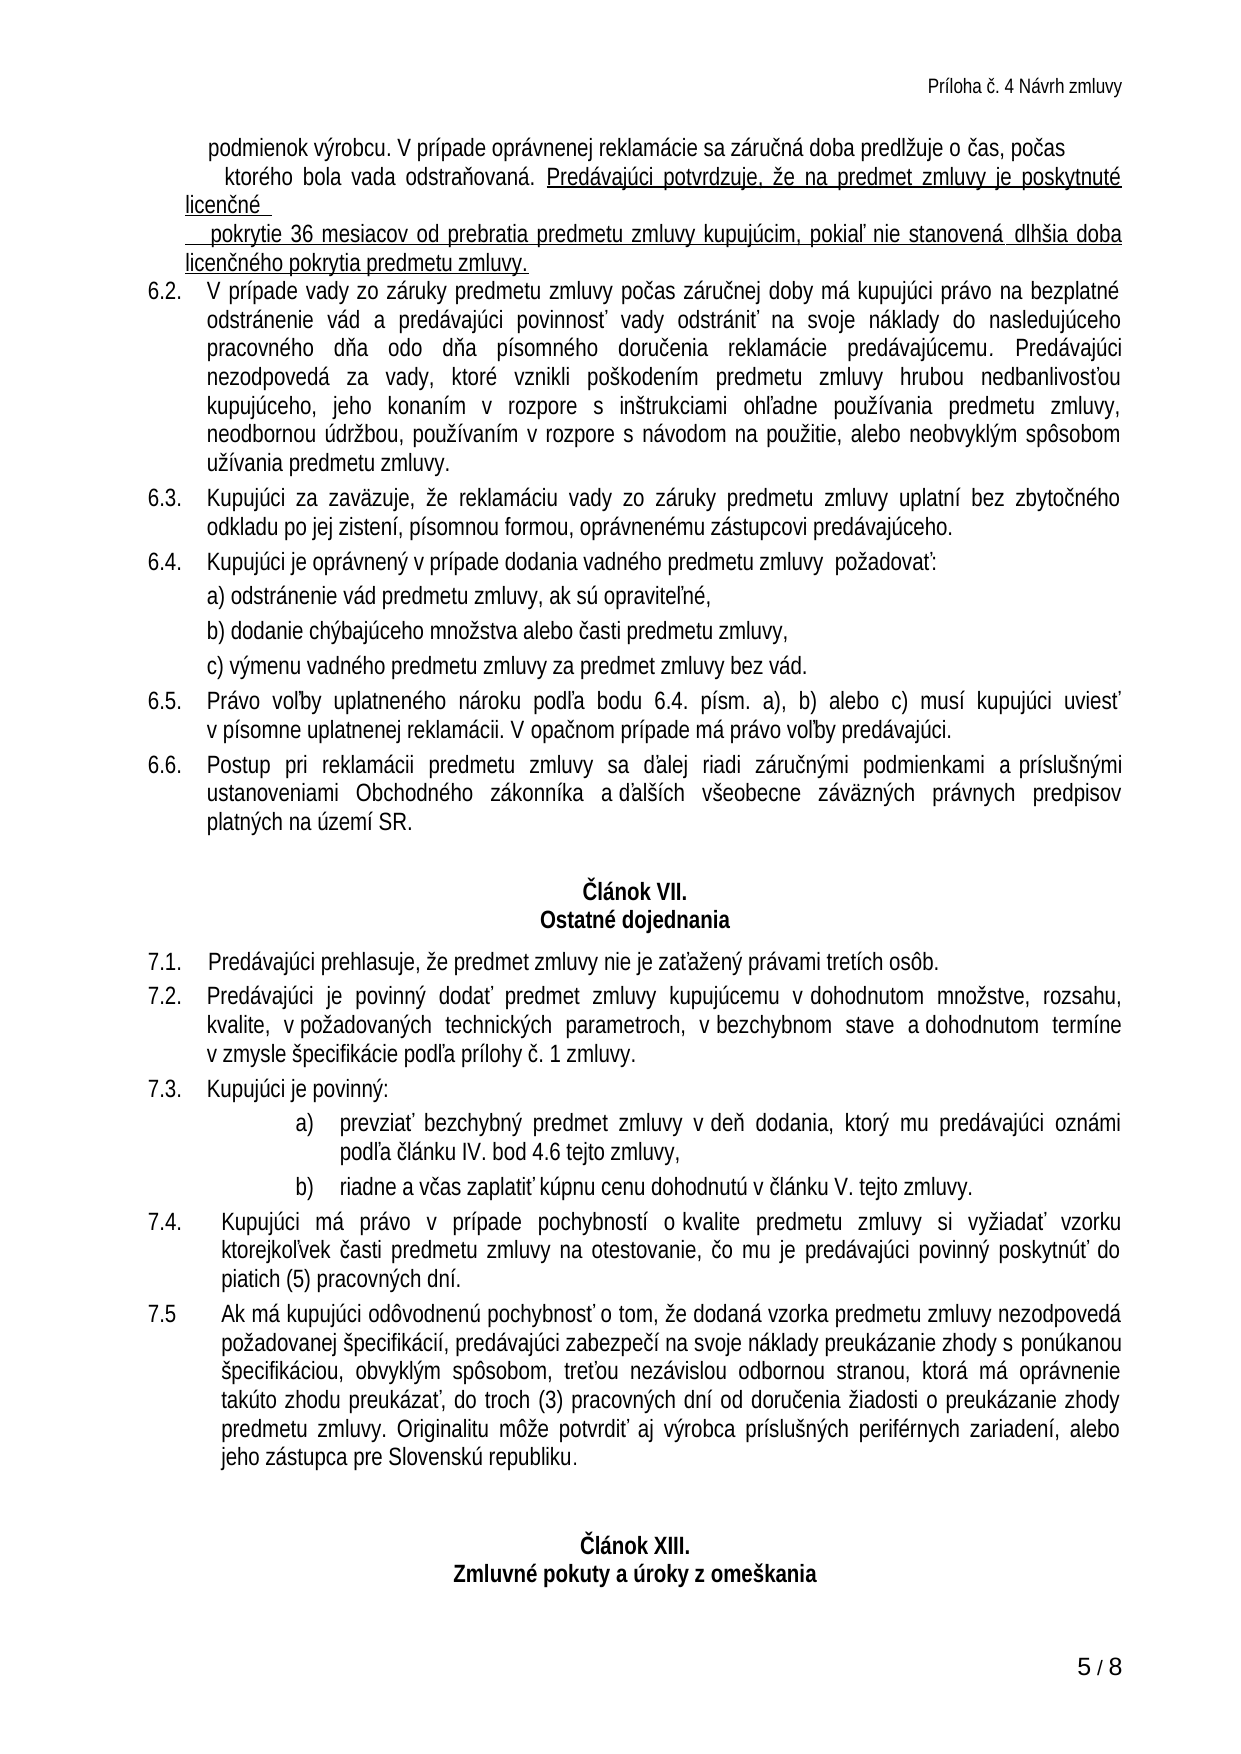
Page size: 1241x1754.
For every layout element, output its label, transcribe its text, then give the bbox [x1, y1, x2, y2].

list c) výmenu vadného predmetu zmluvy za predmet zmluvy bez vád. [207, 651, 1122, 680]
list a) odstránenie vád predmetu zmluvy, ak sú opraviteľné, [207, 581, 1122, 610]
list Predávajúci je povinný dodať predmet zmluvy kupujúcemu v dohodnutom množstve, rozsahu, kvalite, v požadovaných technických parametroch, v bezchybnom stave a dohodnutom termíne v zmysle špecifikácie podľa prílohy č. 1 zmluvy. [148, 981, 1122, 1067]
list Právo voľby uplatneného nároku podľa bodu 6.4. písm. a), b) alebo c) musí kupujúci uviesť v písomne uplatnenej reklamácii. V opačnom prípade má právo voľby predávajúci. [148, 686, 1122, 743]
list podmienok výrobcu. V prípade oprávnenej reklamácie sa záručná doba predlžuje o čas, počas [185, 133, 1122, 162]
list pokrytie 36 mesiacov od prebratia predmetu zmluvy kupujúcim, pokiaľ nie stanovená dlhšia doba licenčného pokrytia predmetu zmluvy. [185, 219, 1122, 276]
list Kupujúci je oprávnený v prípade dodania vadného predmetu zmluvy požadovať: [148, 546, 1122, 575]
list Kupujúci za zaväzuje, že reklamáciu vady zo záruky predmetu zmluvy uplatní bez zbytočného odkladu po jej zistení, písomnou formou, oprávnenému zástupcovi predávajúceho. [148, 483, 1122, 540]
text Ostatné dojednania [148, 905, 1122, 934]
list 7.5 Ak má kupujúci odôvodnenú pochybnosť o tom, že dodaná vzorka predmetu zmluvy nezodpovedá požadovanej špecifikácií, predávajúci zabezpečí na svoje náklady preukázanie zhody s ponúkanou špecifikáciou, obvyklým spôsobom, treťou nezávislou odbornou stranou, ktorá má oprávnenie takúto zhodu preukázať, do troch (3) pracovných dní od doručenia žiadosti o preukázanie zhody predmetu zmluvy. Originalitu môže potvrdiť aj výrobca príslušných periférnych zariadení, alebo jeho zástupca pre Slovenskú republiku. [148, 1299, 1122, 1471]
list Postup pri reklamácii predmetu zmluvy sa ďalej riadi záručnými podmienkami a príslušnými ustanoveniami Obchodného zákonníka a ďalších všeobecne záväzných právnych predpisov platných na území SR. [148, 749, 1122, 836]
list riadne a včas zaplatiť kúpnu cenu dohodnutú v článku V. tejto zmluvy. [295, 1172, 1122, 1201]
text Zmluvné pokuty a úroky z omeškania [148, 1559, 1122, 1588]
text Článok VII. [148, 877, 1122, 905]
list b) dodanie chýbajúceho množstva alebo časti predmetu zmluvy, [207, 616, 1122, 645]
text Článok XIII. [148, 1531, 1122, 1559]
list prevziať bezchybný predmet zmluvy v deň dodania, ktorý mu predávajúci oznámi podľa článku IV. bod 4.6 tejto zmluvy, [295, 1108, 1122, 1166]
list ktorého bola vada odstraňovaná. Predávajúci potvrdzuje, že na predmet zmluvy je poskytnuté licenčné [185, 162, 1122, 219]
list Kupujúci je povinný: [148, 1073, 1122, 1102]
list V prípade vady zo záruky predmetu zmluvy počas záručnej doby má kupujúci právo na bezplatné odstránenie vád a predávajúci povinnosť vady odstrániť na svoje náklady do nasledujúceho pracovného dňa odo dňa písomného doručenia reklamácie predávajúcemu. Predávajúci nezodpovedá za vady, ktoré vznikli poškodením predmetu zmluvy hrubou nedbanlivosťou kupujúceho, jeho konaním v rozpore s inštrukciami ohľadne používania predmetu zmluvy, neodbornou údržbou, používaním v rozpore s návodom na použitie, alebo neobvyklým spôsobom užívania predmetu zmluvy. [148, 276, 1122, 477]
list Predávajúci prehlasuje, že predmet zmluvy nie je zaťažený právami tretích osôb. [148, 946, 1122, 975]
list 7.4. Kupujúci má právo v prípade pochybností o kvalite predmetu zmluvy si vyžiadať vzorku ktorejkoľvek časti predmetu zmluvy na otestovanie, čo mu je predávajúci povinný poskytnúť do piatich (5) pracovných dní. [148, 1207, 1122, 1293]
